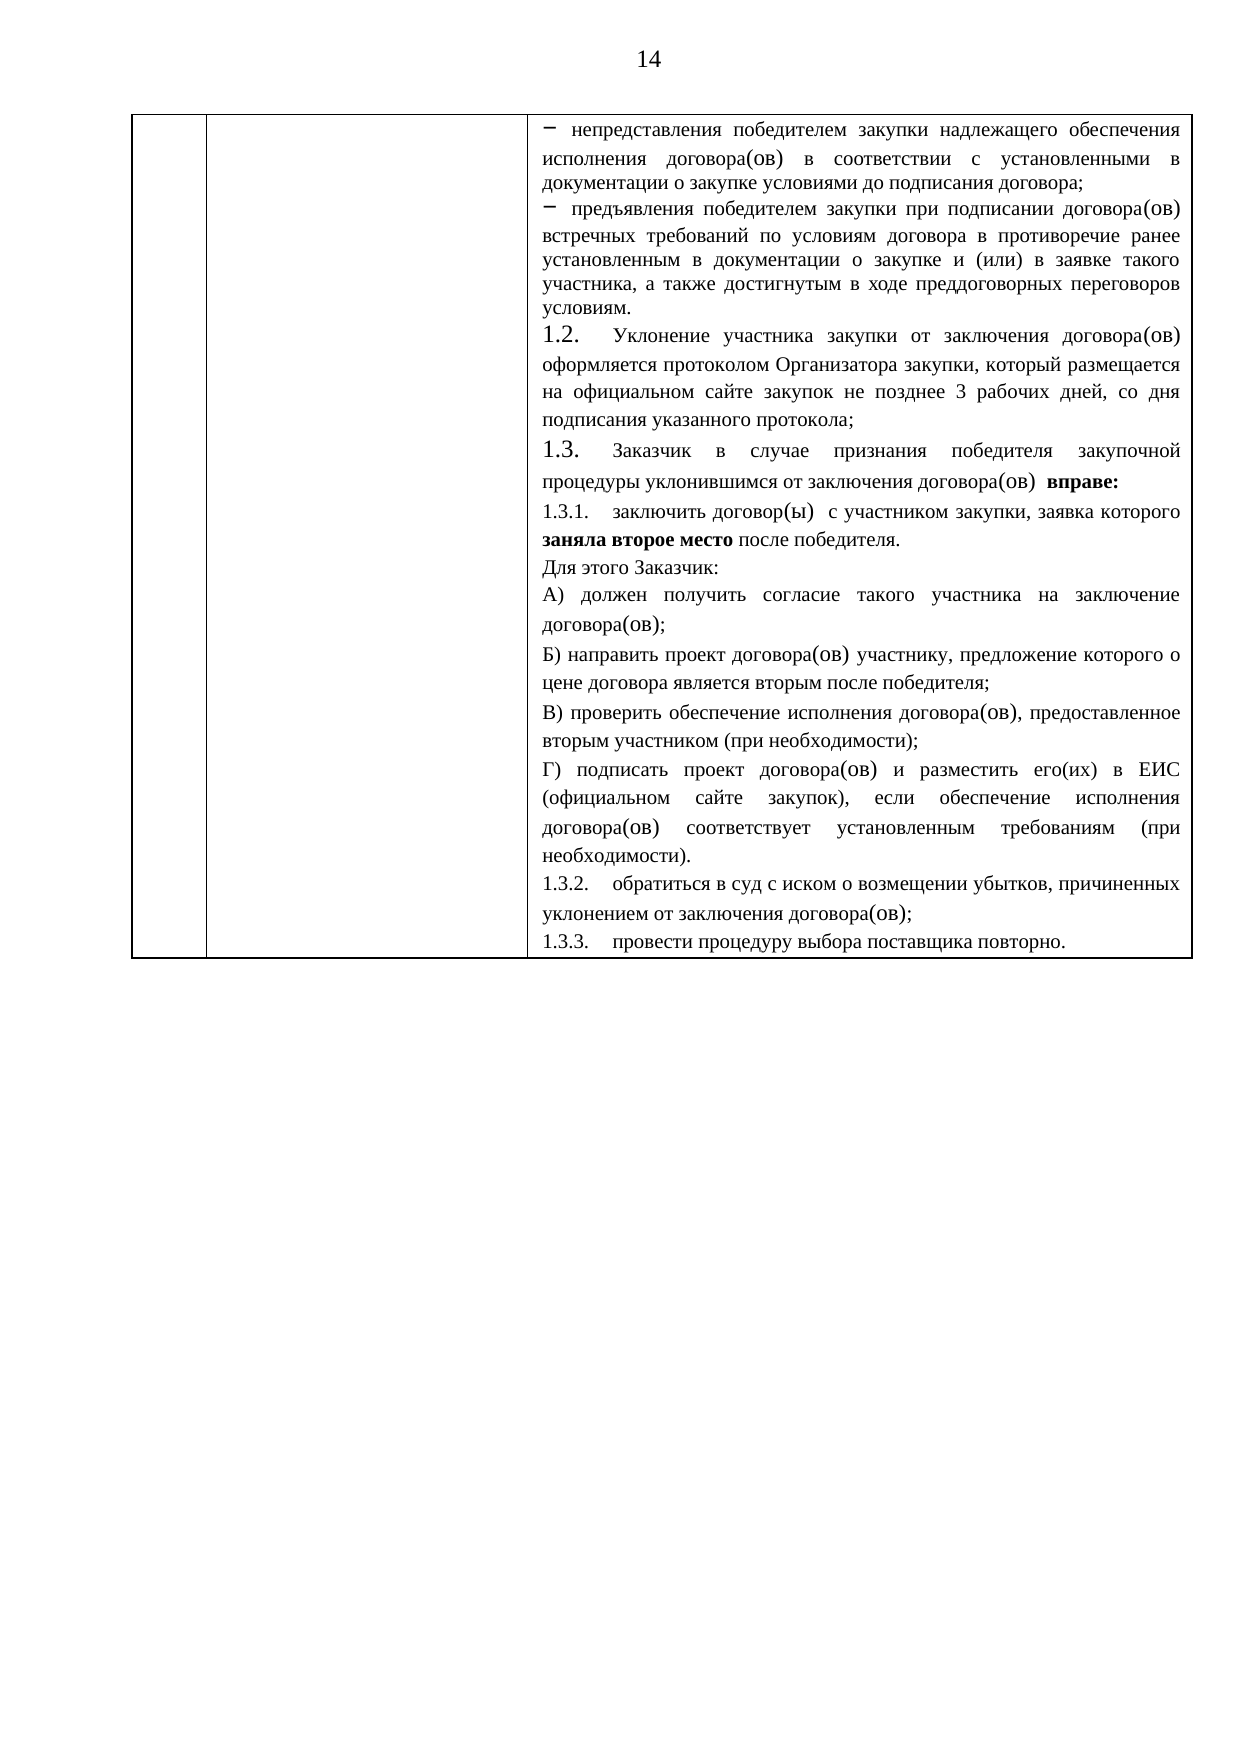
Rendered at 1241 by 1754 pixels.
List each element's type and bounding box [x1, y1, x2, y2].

table_cell [133, 115, 206, 957]
table_cell [207, 115, 527, 957]
table_cell [528, 115, 1191, 957]
